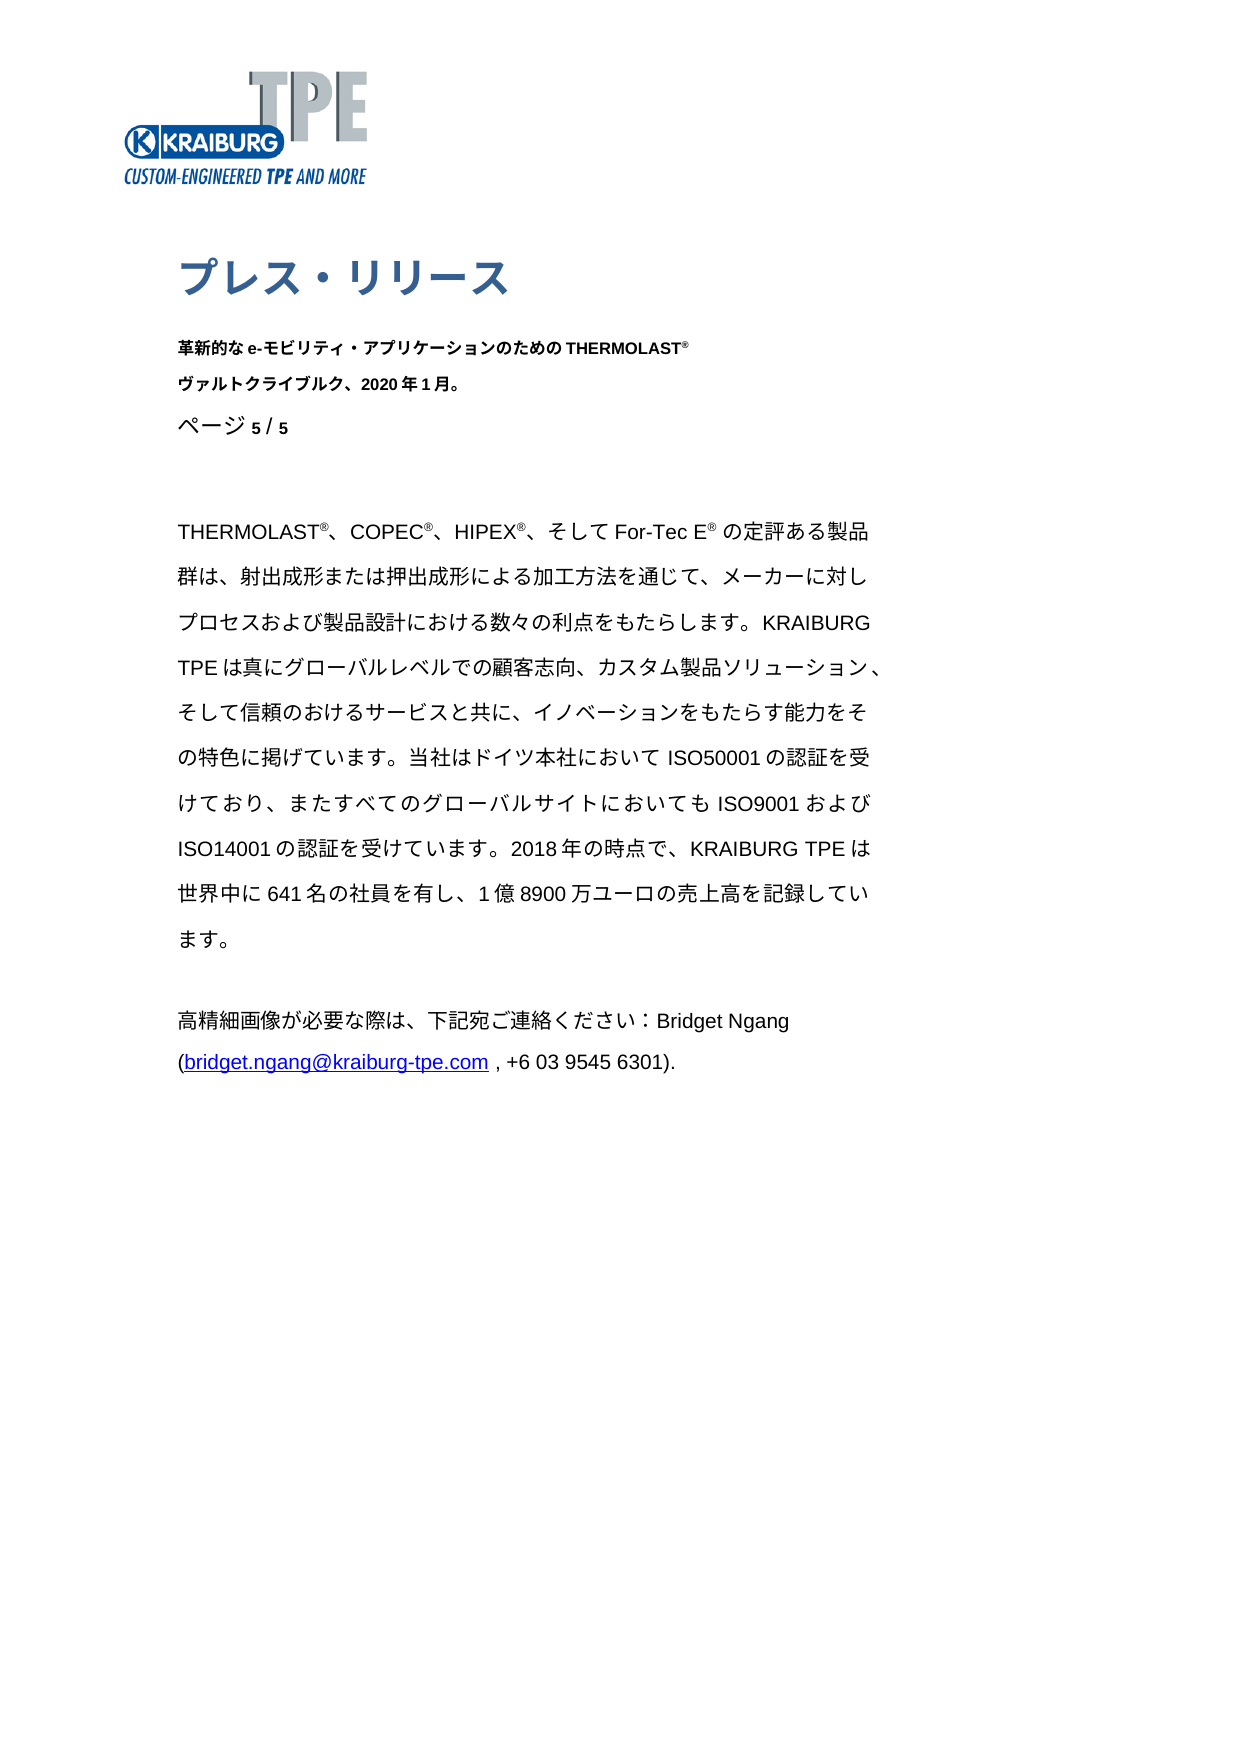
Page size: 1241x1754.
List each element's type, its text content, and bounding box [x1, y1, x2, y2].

text 高精細画像が必要な際は、下記宛ご連絡ください：Bridget Ngang [177, 1004, 871, 1034]
text (bridget.ngang@kraiburg-tpe.com , +6 03 9545 6301). [177, 1049, 871, 1073]
picture [112, 55, 379, 200]
